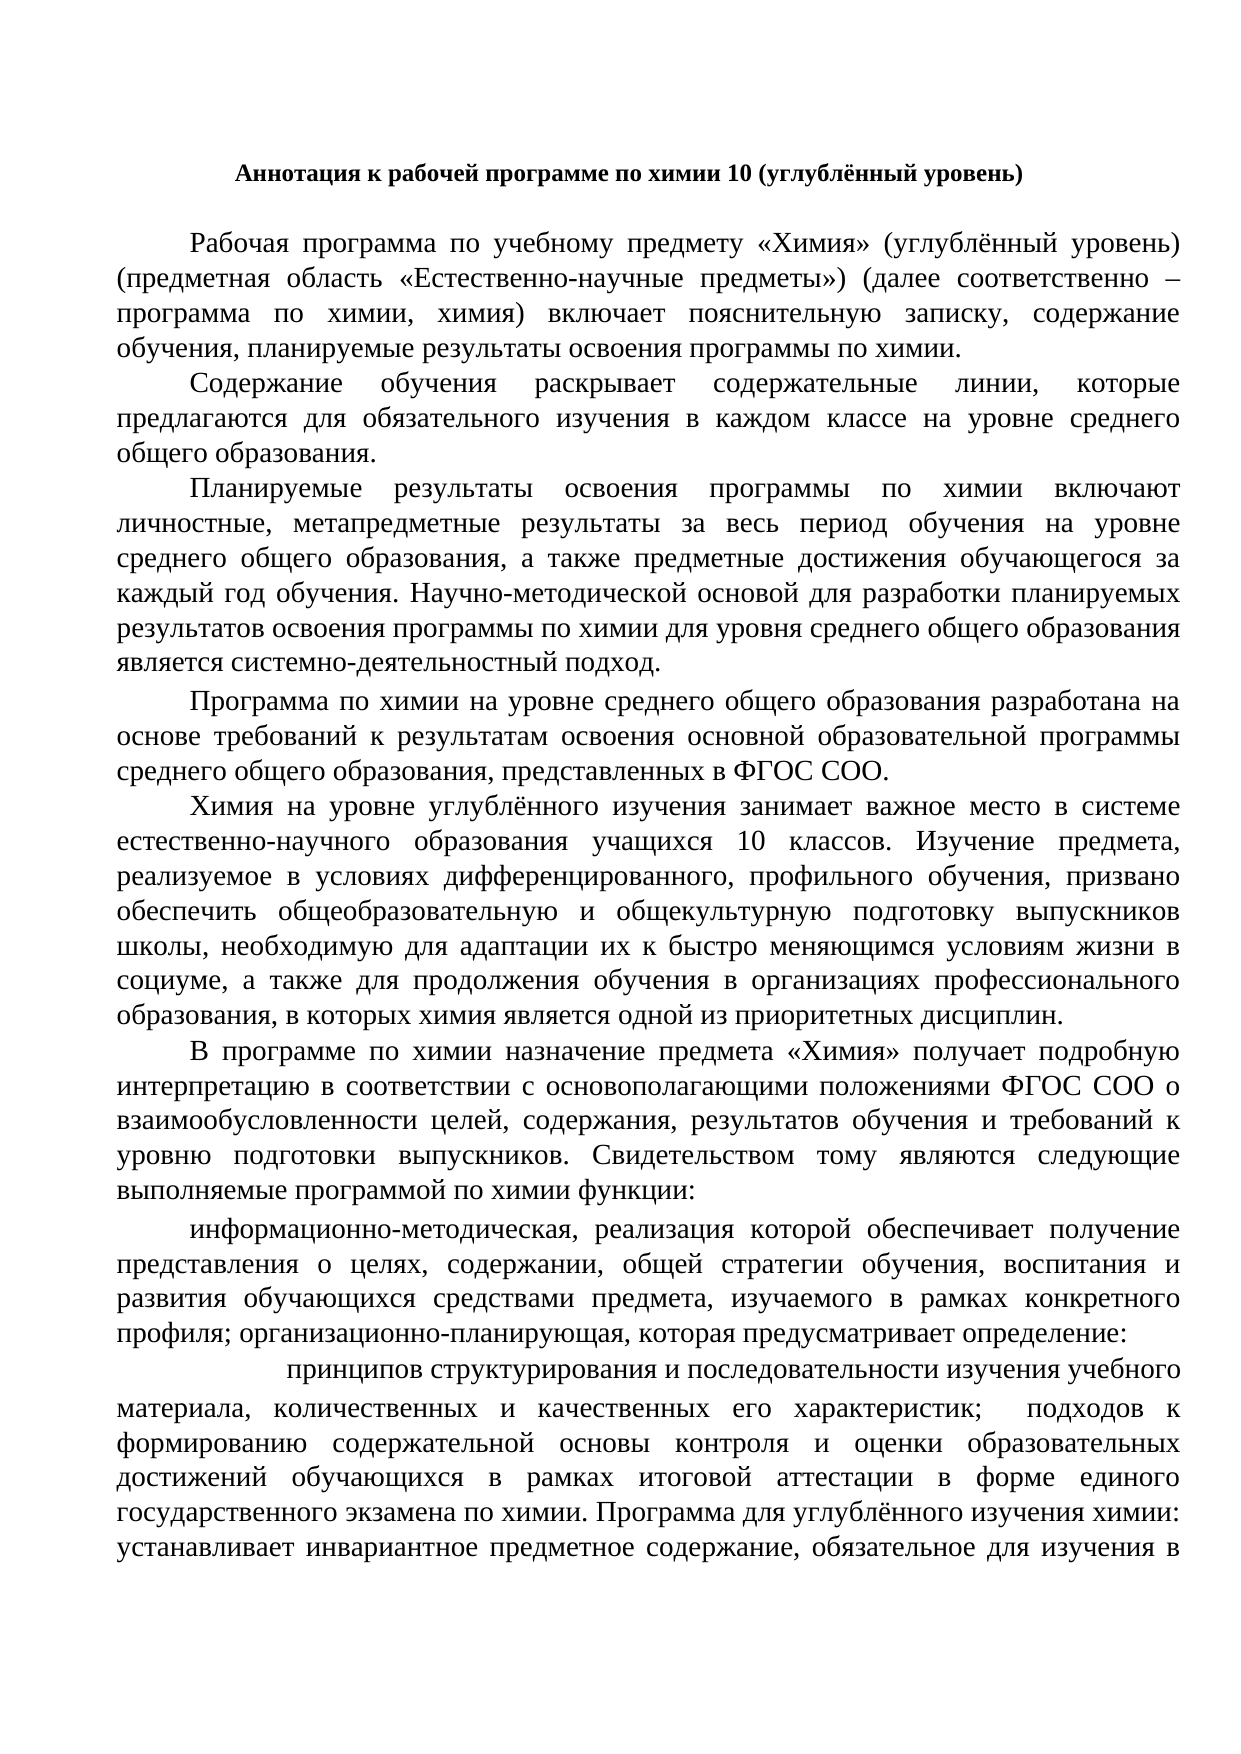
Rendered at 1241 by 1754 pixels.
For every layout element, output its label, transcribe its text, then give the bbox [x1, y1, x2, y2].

text принципов структурирования и последовательности изучения учебного [118, 1351, 1182, 1384]
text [116, 1390, 1181, 1563]
text Химия на уровне углублённого изучения занимает важное место в системе естественно-научного образования учащихся 10 классов. Изучение предмета, реализуемое в условиях дифференцированного, профильного обучения, призвано обеспечить общеобразовательную и общекультурную подготовку выпускников школы, необходимую для адаптации их к быстро меняющимся условиям жизни в социуме, а также для продолжения обучения в организациях профессионального образования, в которых химия является одной из приоритетных дисциплин. [116, 788, 1181, 1031]
text В программе по химии назначение предмета «Химия» получает подробную интерпретацию в соответствии с основополагающими положениями ФГОС СОО о взаимообусловленности целей, содержания, результатов обучения и требований к уровню подготовки выпускников. Свидетельством тому являются следующие выполняемые программой по химии функции: [116, 1033, 1181, 1206]
text Программа по химии на уровне среднего общего образования разработана на основе требований к результатам освоения основной образовательной программы среднего общего образования, представленных в ФГОС СОО. [116, 683, 1181, 787]
text информационно-методическая, реализация которой обеспечивает получение представления о целях, содержании, общей стратегии обучения, воспитания и развития обучающихся средствами предмета, изучаемого в рамках конкретного профиля; организационно-планирующая, которая предусматривает определение: [116, 1211, 1181, 1349]
text Содержание обучения раскрывает содержательные линии, которые предлагаются для обязательного изучения в каждом классе на уровне среднего общего образования. [116, 365, 1181, 468]
text Рабочая программа по учебному предмету «Химия» (углублённый уровень) (предметная область «Естественно-научные предметы») (далее соответственно – программа по химии, химия) включает пояснительную записку, содержание обучения, планируемые результаты освоения программы по химии. [116, 226, 1181, 363]
text Аннотация к рабочей программе по химии 10 (углублённый уровень) [234, 158, 1182, 186]
text Планируемые результаты освоения программы по химии включают личностные, метапредметные результаты за весь период обучения на уровне среднего общего образования, а также предметные достижения обучающегося за каждый год обучения. Научно-методической основой для разработки планируемых результатов освоения программы по химии для уровня среднего общего образования является системно-деятельностный подход. [116, 471, 1181, 678]
